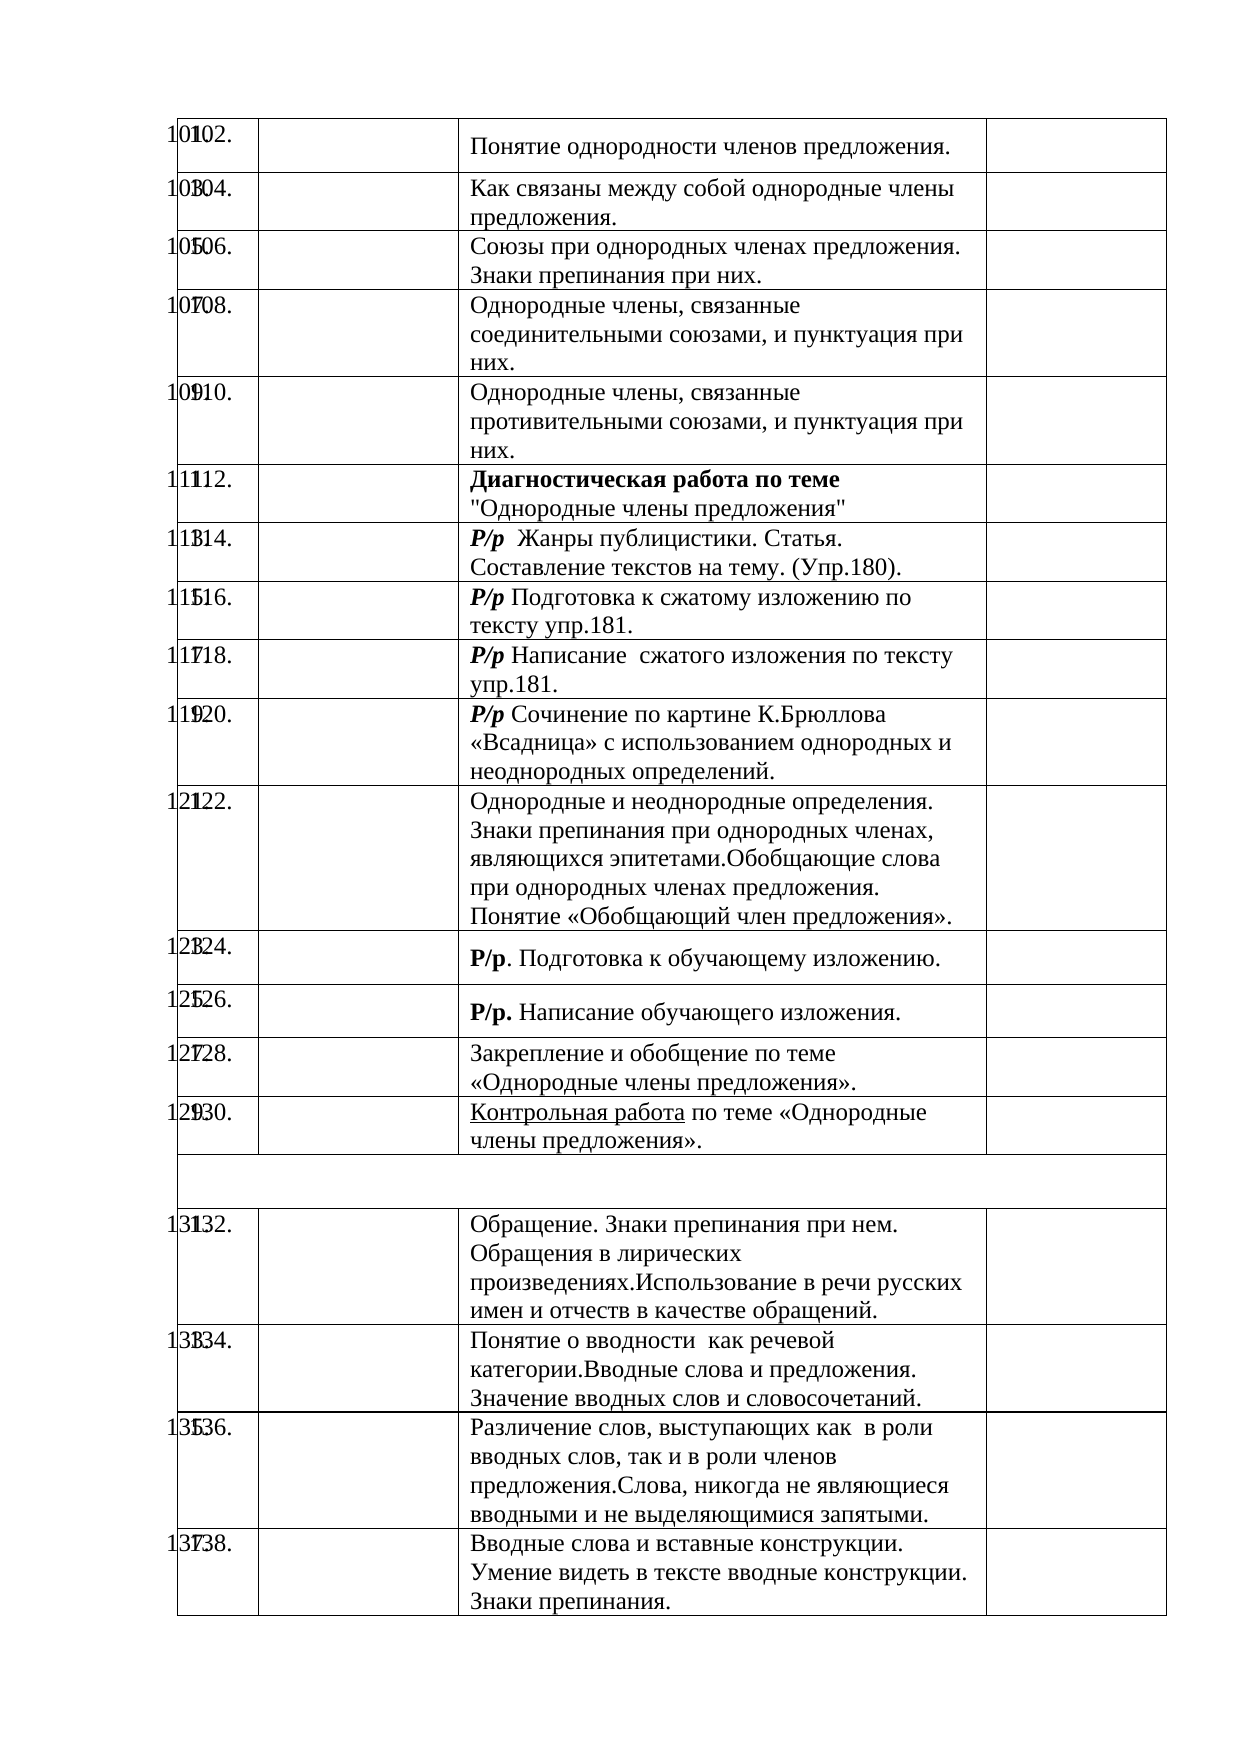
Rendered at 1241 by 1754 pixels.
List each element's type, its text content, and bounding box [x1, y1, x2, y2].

table_cell [987, 173, 1166, 230]
table_cell [259, 377, 458, 463]
table_cell [259, 465, 458, 522]
table_cell [259, 231, 458, 289]
table_cell Понятие о вводности как речевой категории.Вводные слова и предложения. Значение вводных слов и словосочетаний. [459, 1325, 986, 1411]
table_cell [178, 1529, 258, 1615]
table_cell [178, 119, 258, 172]
table_cell [178, 1325, 258, 1411]
table_cell Как связаны между собой однородные члены предложения. [459, 173, 986, 230]
table_cell [259, 119, 458, 172]
table_cell [178, 931, 258, 983]
table_cell [259, 173, 458, 230]
table_cell [178, 231, 258, 289]
table_cell [259, 582, 458, 639]
table_cell [987, 377, 1166, 463]
table_cell [259, 1413, 458, 1527]
table_cell Р/р Написание сжатого изложения по тексту упр.181. [459, 640, 986, 698]
table_cell [178, 582, 258, 639]
table_cell [987, 465, 1166, 522]
table_cell [987, 699, 1166, 785]
table_cell [987, 582, 1166, 639]
table_cell [259, 290, 458, 376]
table_cell [987, 1209, 1166, 1324]
table_cell [259, 1097, 458, 1154]
table_cell [987, 786, 1166, 930]
table_cell [259, 786, 458, 930]
table_cell Р/р. Подготовка к обучающему изложению. [459, 931, 986, 983]
table_cell [178, 640, 258, 698]
table_cell [178, 699, 258, 785]
table_cell [259, 1325, 458, 1411]
table_cell [178, 1038, 258, 1096]
table_cell [259, 1038, 458, 1096]
table_cell [987, 119, 1166, 172]
table_cell Р/р. Написание обучающего изложения. [459, 985, 986, 1037]
table_cell [178, 1209, 258, 1324]
table_cell [987, 1038, 1166, 1096]
table_cell [259, 699, 458, 785]
table_cell [259, 1209, 458, 1324]
table_cell Обращение. Знаки препинания при нем. Обращения в лирических произведениях.Использование в речи русских имен и отчеств в качестве обращений. [459, 1209, 986, 1324]
table_cell [987, 1325, 1166, 1411]
table_cell [178, 377, 258, 463]
table_cell [987, 290, 1166, 376]
table_cell [987, 523, 1166, 581]
table_cell [259, 640, 458, 698]
table_cell Союзы при однородных членах предложения. Знаки препинания при них. [459, 231, 986, 289]
table_cell Закрепление и обобщение по теме «Однородные члены предложения». [459, 1038, 986, 1096]
table_cell Р/р Жанры публицистики. Статья. Составление текстов на тему. (Упр.180). [459, 523, 986, 581]
table_cell [178, 523, 258, 581]
table_cell [987, 931, 1166, 983]
table_cell [178, 786, 258, 930]
table_cell [987, 640, 1166, 698]
table_cell [178, 1413, 258, 1527]
table_cell Вводные слова и вставные конструкции. Умение видеть в тексте вводные конструкции. Знаки препинания. [459, 1529, 986, 1615]
table_cell [178, 173, 258, 230]
table_cell [259, 985, 458, 1037]
table_cell [987, 231, 1166, 289]
table_cell [259, 1529, 458, 1615]
table_cell [178, 465, 258, 522]
table_cell Однородные и неоднородные определения. Знаки препинания при однородных членах, являющихся эпитетами.Обобщающие слова при однородных членах предложения. Понятие «Обобщающий член предложения». [459, 786, 986, 930]
table_cell Р/р Подготовка к сжатому изложению по тексту упр.181. [459, 582, 986, 639]
table_cell [178, 985, 258, 1037]
table_cell Однородные члены, связанные соединительными союзами, и пунктуация при них. [459, 290, 986, 376]
table_cell [987, 1413, 1166, 1527]
table_cell [987, 1097, 1166, 1154]
table_cell [178, 1097, 258, 1154]
table_cell [178, 1155, 1166, 1208]
table_cell [178, 290, 258, 376]
table_cell Контрольная работа по теме «Однородные члены предложения». [459, 1097, 986, 1154]
table_cell Понятие однородности членов предложения. [459, 119, 986, 172]
table_cell [259, 931, 458, 983]
table_cell [259, 523, 458, 581]
table_cell [987, 1529, 1166, 1615]
table_cell Однородные члены, связанные противительными союзами, и пунктуация при них. [459, 377, 986, 463]
table_cell Диагностическая работа по теме "Однородные члены предложения" [459, 465, 986, 522]
table_cell Различение слов, выступающих как в роли вводных слов, так и в роли членов предложения.Слова, никогда не являющиеся вводными и не выделяющимися запятыми. [459, 1413, 986, 1527]
table_cell Р/р Сочинение по картине К.Брюллова «Всадница» с использованием однородных и неоднородных определений. [459, 699, 986, 785]
table_cell [987, 985, 1166, 1037]
